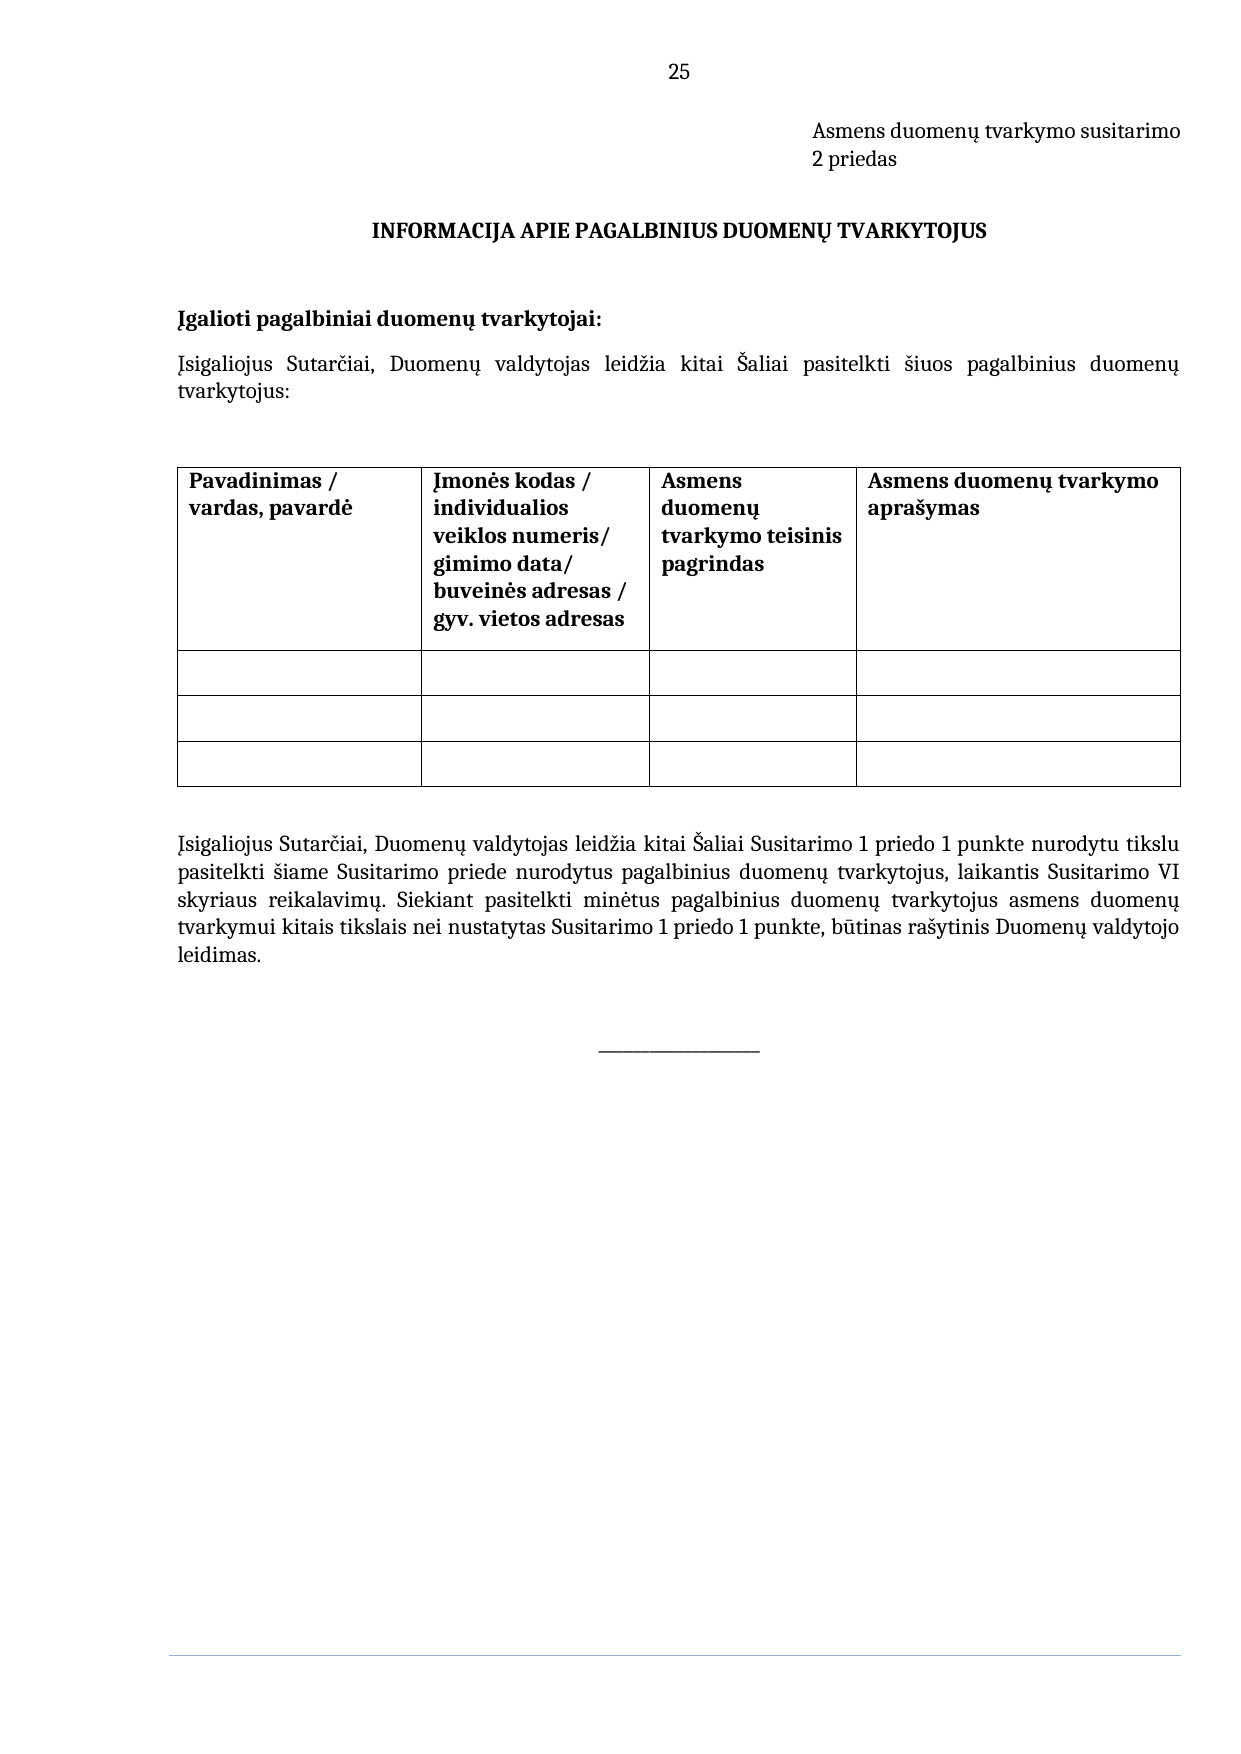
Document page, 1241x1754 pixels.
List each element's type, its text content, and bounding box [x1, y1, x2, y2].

table_cell [857, 696, 1180, 741]
table_cell [857, 651, 1180, 695]
text Įsigaliojus Sutarčiai, Duomenų valdytojas leidžia kitai Šaliai pasitelkti šiuos pagalbinius duomenų tvarkytojus: [177, 350, 1181, 404]
text ___________________ [177, 1030, 1181, 1056]
table_cell [650, 651, 856, 695]
table_cell [422, 742, 649, 786]
table_cell [650, 696, 856, 741]
table_cell [422, 651, 649, 695]
text 2 priedas [812, 146, 1181, 172]
text Įsigaliojus Sutarčiai, Duomenų valdytojas leidžia kitai Šaliai Susitarimo 1 priedo 1 punkte nurodytu tikslu pasitelkti šiame Susitarimo priede nurodytus pagalbinius duomenų tvarkytojus, laikantis Susitarimo VI skyriaus reikalavimų. Siekiant pasitelkti minėtus pagalbinius duomenų tvarkytojus asmens duomenų tvarkymui kitais tikslais nei nustatytas Susitarimo 1 priedo 1 punkte, būtinas rašytinis Duomenų valdytojo leidimas. [177, 831, 1181, 968]
table_header Asmens duomenų tvarkymo teisinis pagrindas [650, 468, 856, 650]
text Įgalioti pagalbiniai duomenų tvarkytojai: [177, 306, 1181, 332]
table_cell [422, 696, 649, 741]
text Asmens duomenų tvarkymo susitarimo [812, 118, 1181, 144]
table_header Asmens duomenų tvarkymo aprašymas [857, 468, 1180, 650]
table_cell [857, 742, 1180, 786]
table_cell [650, 742, 856, 786]
table_header Įmonės kodas / individualios veiklos numeris/ gimimo data/ buveinės adresas / gyv. vietos adresas [422, 468, 649, 650]
table_cell [178, 742, 421, 786]
table_cell [178, 651, 421, 695]
table_header Pavadinimas / vardas, pavardė [178, 468, 421, 650]
table_cell [178, 696, 421, 741]
text INFORMACIJA APIE PAGALBINIUS DUOMENŲ TVARKYTOJUS [177, 218, 1181, 244]
